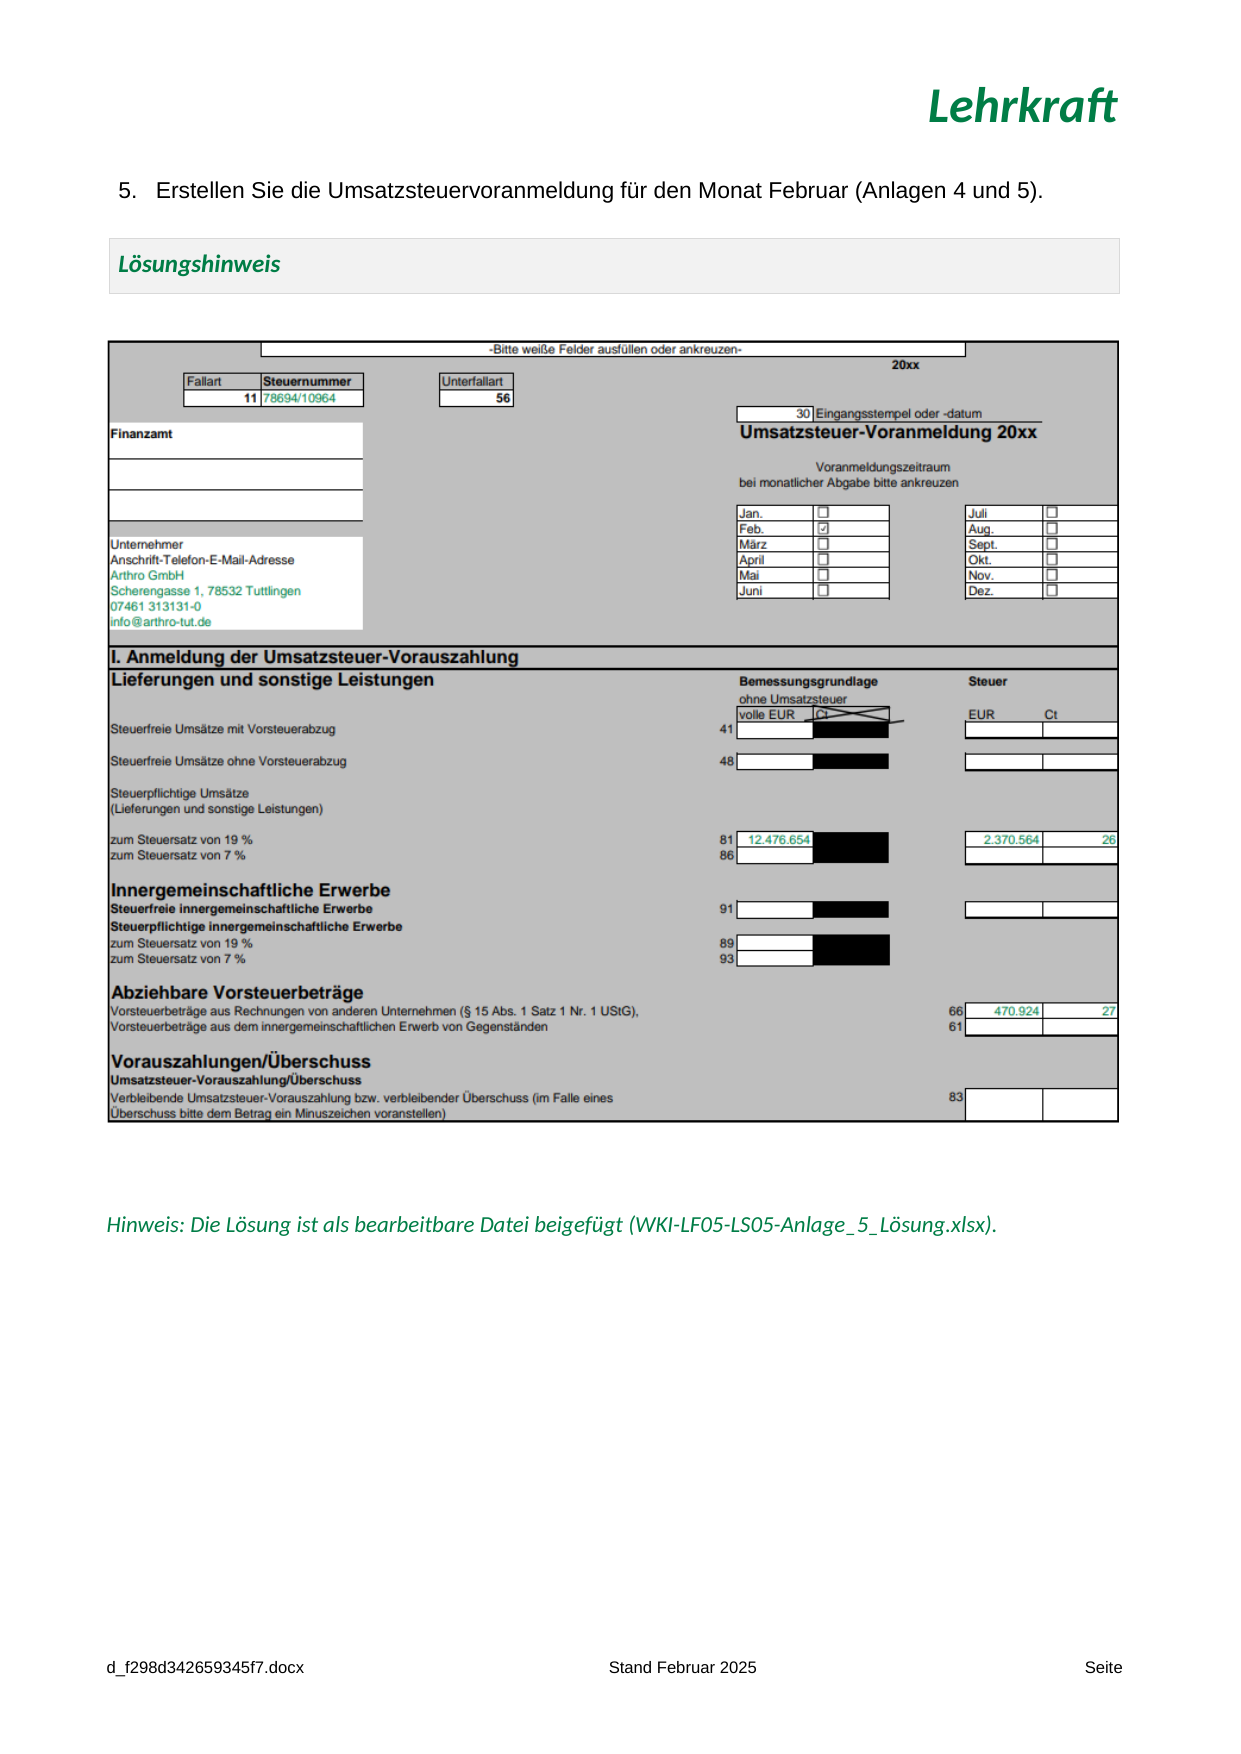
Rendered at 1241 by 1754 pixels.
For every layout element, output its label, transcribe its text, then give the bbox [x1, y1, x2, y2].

text Erstellen Sie die Umsatzsteuervoranmeldung für den Monat Februar (Anlagen 4 und 5). [118, 177, 1122, 203]
picture [106, 337, 1119, 1122]
text Lösungshinweis [110, 239, 1119, 293]
